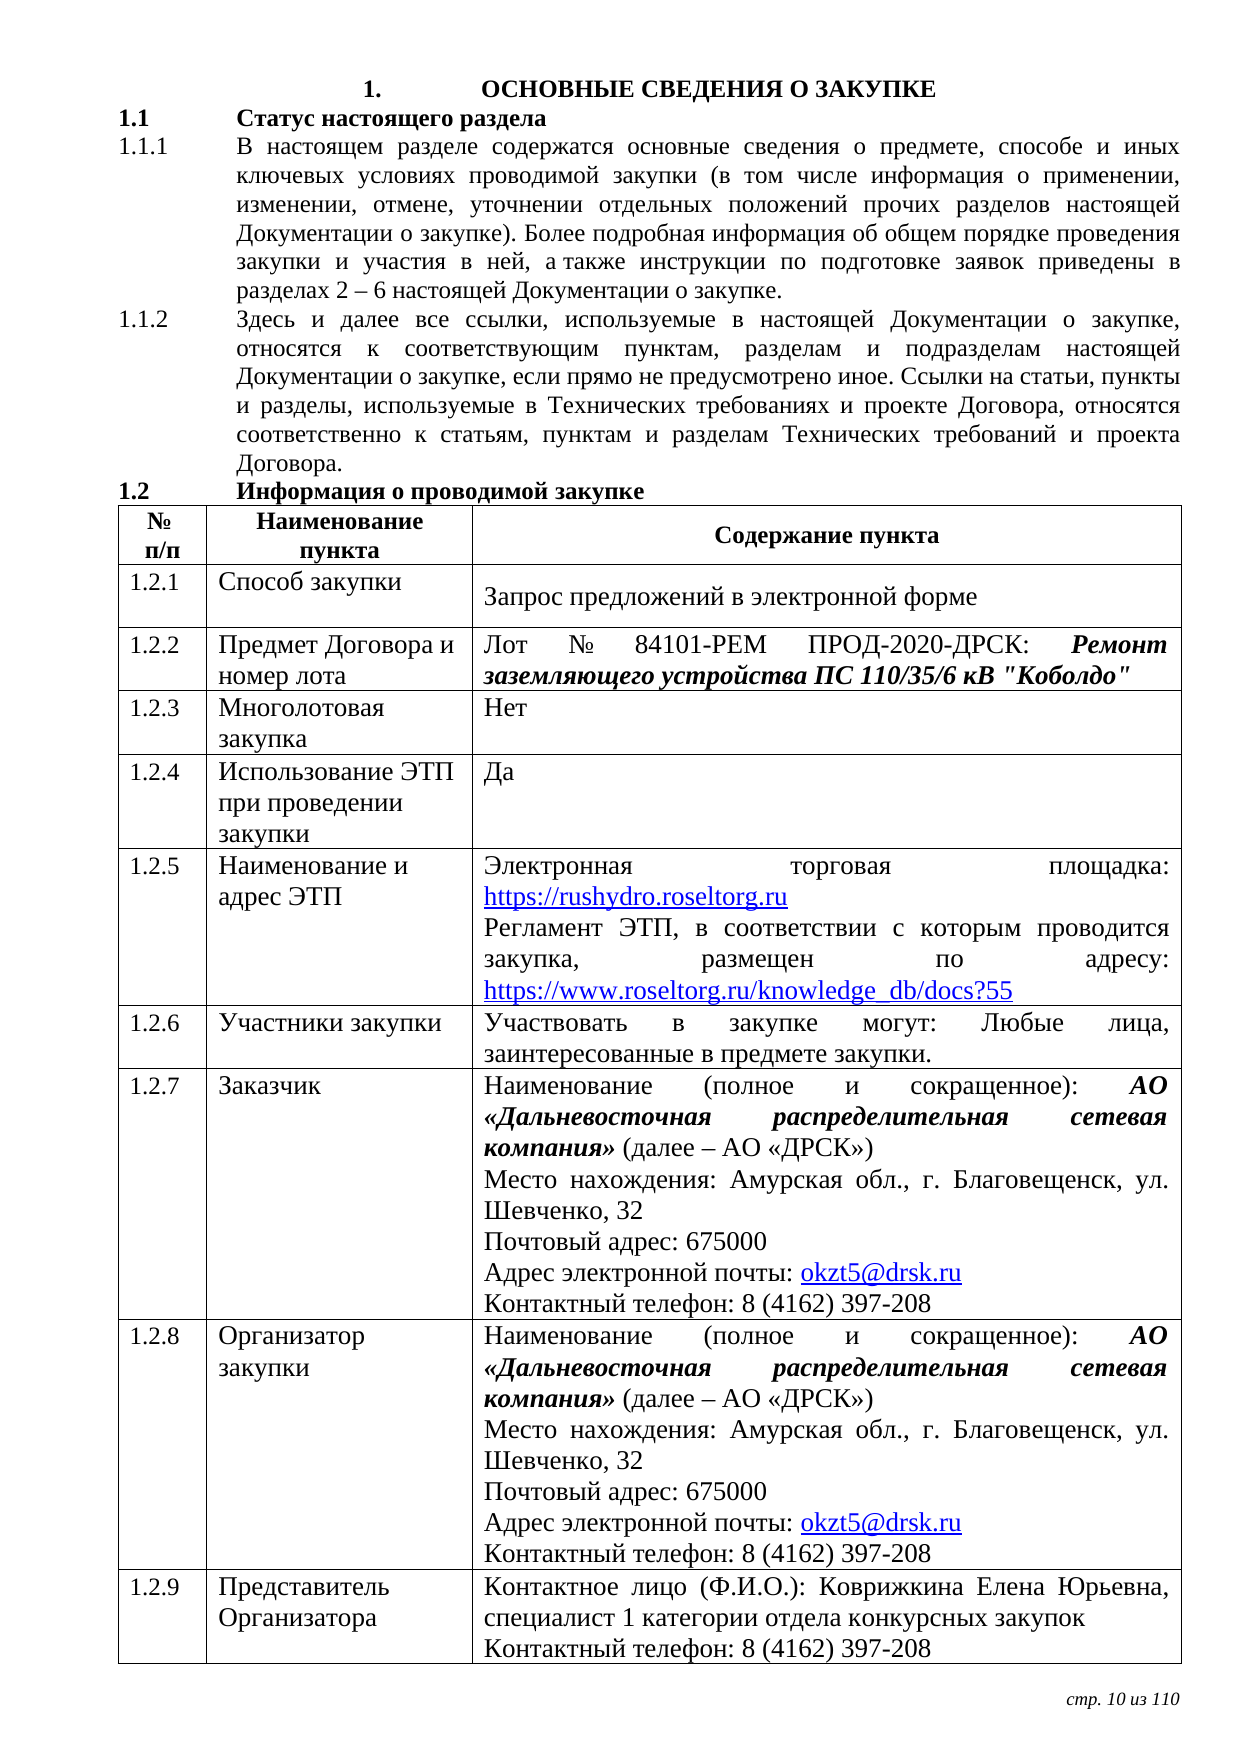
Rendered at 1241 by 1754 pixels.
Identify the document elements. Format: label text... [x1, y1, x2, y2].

table_cell Наименование (полное и сокращенное): АО «Дальневосточная распределительная сетевая компания» (далее – АО «ДРСК») Место нахождения: Амурская обл., г. Благовещенск, ул. Шевченко, 32 Почтовый адрес: 675000 Адрес электронной почты: okzt5@drsk.ru Контактный телефон: 8 (4162) 397-208 [473, 1320, 1181, 1569]
table_cell Многолотовая закупка [207, 691, 472, 754]
table_header № п/п [119, 506, 206, 564]
table_cell Способ закупки [207, 565, 472, 627]
table_header Наименование пункта [207, 506, 472, 564]
table_cell [119, 1320, 206, 1569]
subtitle ОСНОВНЫЕ СВЕДЕНИЯ О ЗАКУПКЕ [118, 74, 1181, 103]
table_cell Наименование (полное и сокращенное): АО «Дальневосточная распределительная сетевая компания» (далее – АО «ДРСК») Место нахождения: Амурская обл., г. Благовещенск, ул. Шевченко, 32 Почтовый адрес: 675000 Адрес электронной почты: okzt5@drsk.ru Контактный телефон: 8 (4162) 397-208 [473, 1069, 1181, 1318]
table_cell [119, 628, 206, 690]
table_cell [119, 565, 206, 627]
table_cell Участвовать в закупке могут: Любые лица, заинтересованные в предмете закупки. [473, 1006, 1181, 1068]
table_cell Электронная торговая площадка: https://rushydro.roseltorg.ru Регламент ЭТП, в соответствии с которым проводится закупка, размещен по адресу: https://www.roseltorg.ru/knowledge_db/docs?55 [473, 849, 1181, 1005]
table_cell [207, 1570, 472, 1663]
table_header Содержание пункта [473, 506, 1181, 564]
table_cell Использование ЭТП при проведении закупки [207, 755, 472, 848]
table_cell [119, 1069, 206, 1318]
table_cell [473, 1570, 1181, 1663]
table_cell Заказчик [207, 1069, 472, 1318]
text Здесь и далее все ссылки, используемые в настоящей Документации о закупке, относятся к соответствующим пунктам, разделам и подразделам настоящей Документации о закупке, если прямо не предусмотрено иное. Ссылки на статьи, пункты и разделы, используемые в Технических требованиях и проекте Договора, относятся соответственно к статьям, пунктам и разделам Технических требований и проекта Договора. [118, 304, 1181, 476]
table_cell [119, 1570, 206, 1663]
table_cell [119, 755, 206, 848]
table_cell [119, 1006, 206, 1068]
subtitle Статус настоящего раздела [118, 103, 1181, 131]
table_cell Нет [473, 691, 1181, 754]
subtitle Информация о проводимой закупке [118, 476, 1181, 505]
table_cell Участники закупки [207, 1006, 472, 1068]
table_cell [119, 849, 206, 1005]
table_cell Запрос предложений в электронной форме [473, 565, 1181, 627]
table_cell Организатор закупки [207, 1320, 472, 1569]
table_cell Лот № 84101-РЕМ ПРОД-2020-ДРСК: Ремонт заземляющего устройства ПС 110/35/6 кВ "Коболдо" [473, 628, 1181, 690]
table_cell Да [473, 755, 1181, 848]
table_cell Наименование и адрес ЭТП [207, 849, 472, 1005]
list В настоящем разделе содержатся основные сведения о предмете, способе и иных ключевых условиях проводимой закупки (в том числе информация о применении, изменении, отмене, уточнении отдельных положений прочих разделов настоящей Документации о закупке). Более подробная информация об общем порядке проведения закупки и участия в ней, а также инструкции по подготовке заявок приведены в разделах 2 – 6 настоящей Документации о закупке. [118, 131, 1181, 304]
table_cell [119, 691, 206, 754]
table_cell Предмет Договора и номер лота [207, 628, 472, 690]
